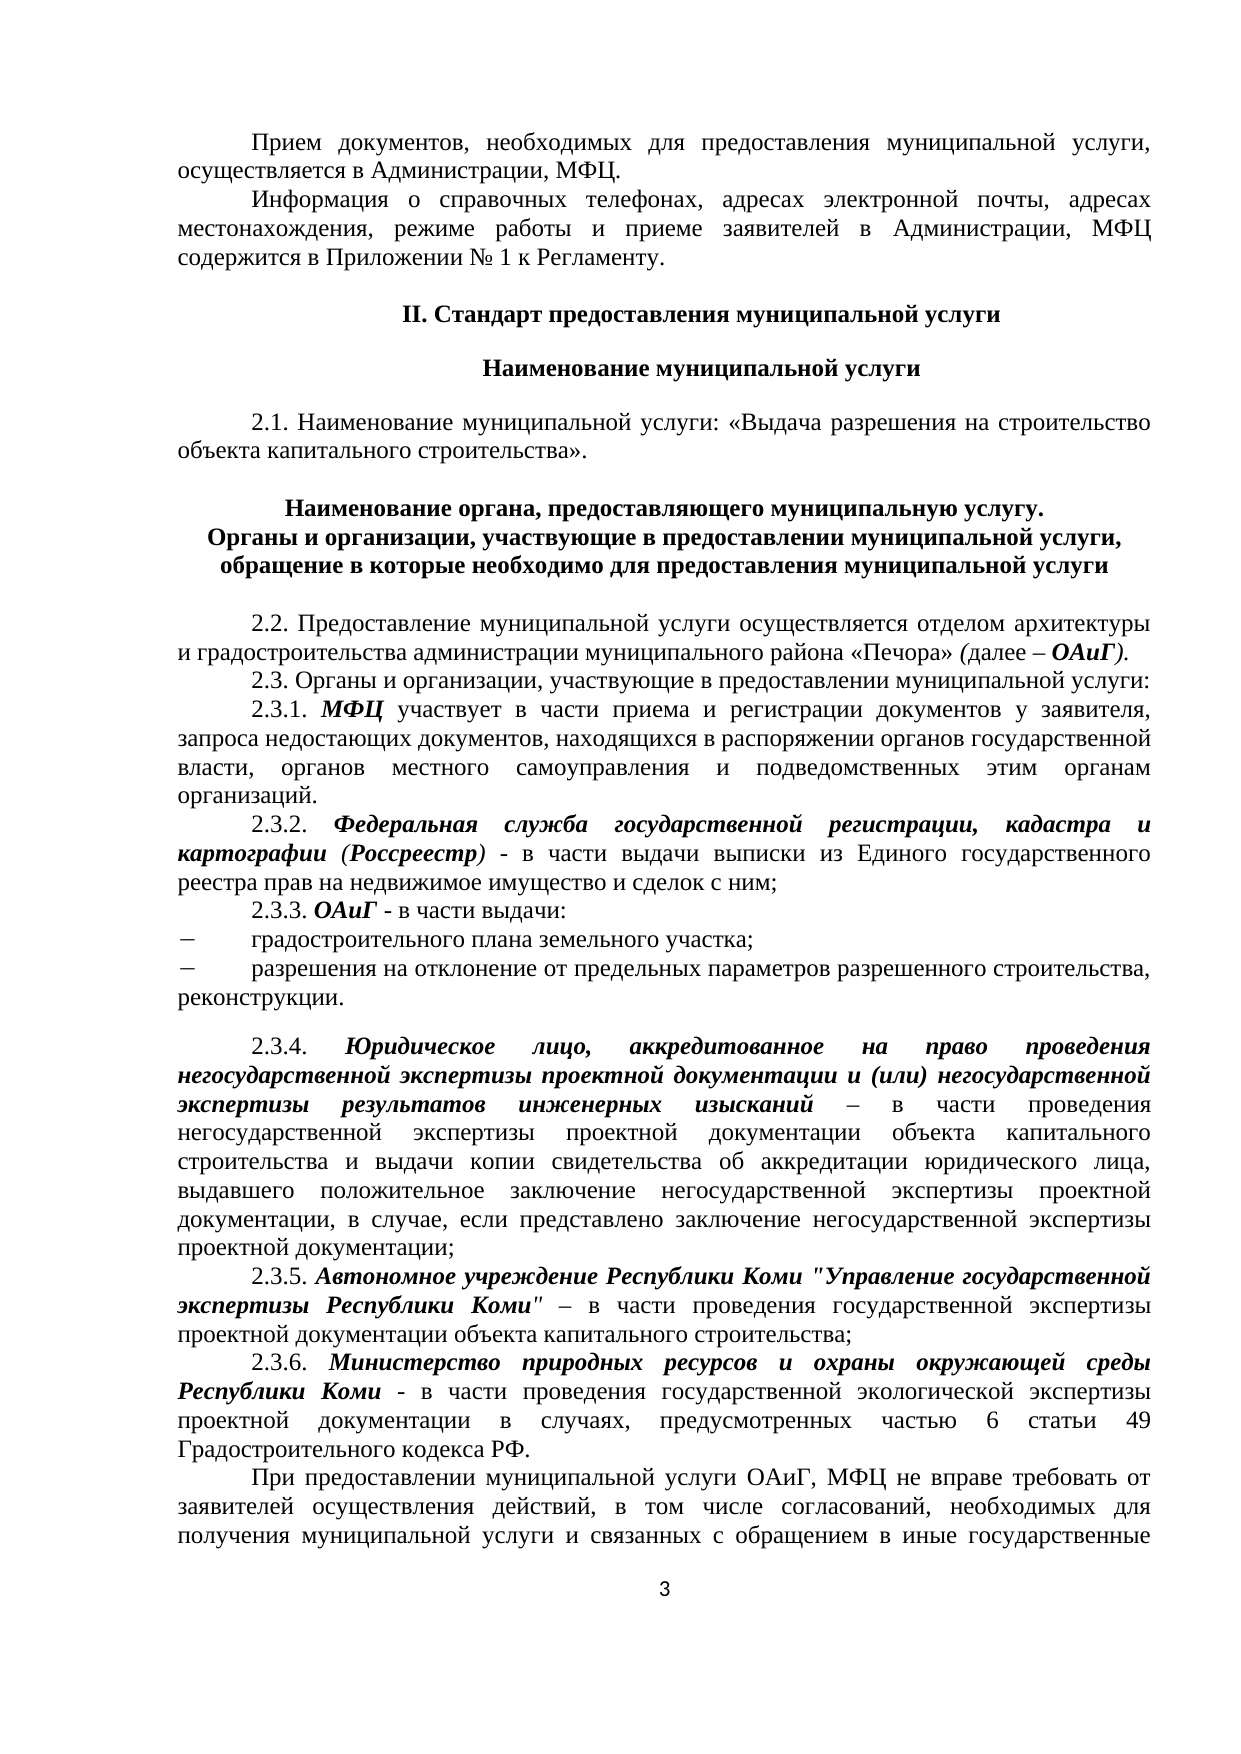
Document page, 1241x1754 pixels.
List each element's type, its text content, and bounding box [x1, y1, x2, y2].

text II. Стандарт предоставления муниципальной услуги [177, 299, 1152, 328]
text Информация о справочных телефонах, адресах электронной почты, адресах местонахождения, режиме работы и приеме заявителей в Администрации, МФЦ содержится в Приложении № 1 к Регламенту. [177, 184, 1152, 270]
text 2.2. Предоставление муниципальной услуги осуществляется отделом архитектуры и градостроительства администрации муниципального района «Печора» (далее – ОАиГ). [177, 608, 1152, 665]
text 2.3.4. Юридическое лицо, аккредитованное на право проведения негосударственной экспертизы проектной документации и (или) негосударственной экспертизы результатов инженерных изысканий – в части проведения негосударственной экспертизы проектной документации объекта капитального строительства и выдачи копии свидетельства об аккредитации юридического лица, выдавшего положительное заключение негосударственной экспертизы проектной документации, в случае, если представлено заключение негосударственной экспертизы проектной документации; [177, 1031, 1152, 1261]
text Органы и организации, участвующие в предоставлении муниципальной услуги, обращение в которые необходимо для предоставления муниципальной услуги [177, 522, 1152, 579]
text Наименование муниципальной услуги [177, 353, 1152, 382]
text Наименование органа, предоставляющего муниципальную услугу. [177, 493, 1152, 522]
text 2.3.3. ОАиГ - в части выдачи: [177, 895, 1152, 924]
text 2.3.1. МФЦ участвует в части приема и регистрации документов у заявителя, запроса недостающих документов, находящихся в распоряжении органов государственной власти, органов местного самоуправления и подведомственных этим органам организаций. [177, 694, 1152, 809]
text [177, 1462, 1152, 1549]
text 2.3. Органы и организации, участвующие в предоставлении муниципальной услуги: [177, 665, 1152, 694]
text 2.3.6. Министерство природных ресурсов и охраны окружающей среды Республики Коми - в части проведения государственной экологической экспертизы проектной документации в случаях, предусмотренных частью 6 статьи 49 Градостроительного кодекса РФ. [177, 1347, 1152, 1462]
text Прием документов, необходимых для предоставления муниципальной услуги, осуществляется в Администрации, МФЦ. [177, 127, 1152, 184]
text 2.1. Наименование муниципальной услуги: «Выдача разрешения на строительство объекта капитального строительства». [177, 407, 1152, 464]
list градостроительного плана земельного участка; [177, 924, 1152, 953]
list разрешения на отклонение от предельных параметров разрешенного строительства, реконструкции. [177, 953, 1152, 1010]
text 2.3.2. Федеральная служба государственной регистрации, кадастра и картографии (Россреестр) - в части выдачи выписки из Единого государственного реестра прав на недвижимое имущество и сделок с ним; [177, 809, 1152, 895]
text 2.3.5. Автономное учреждение Республики Коми "Управление государственной экспертизы Республики Коми" – в части проведения государственной экспертизы проектной документации объекта капитального строительства; [177, 1261, 1152, 1347]
